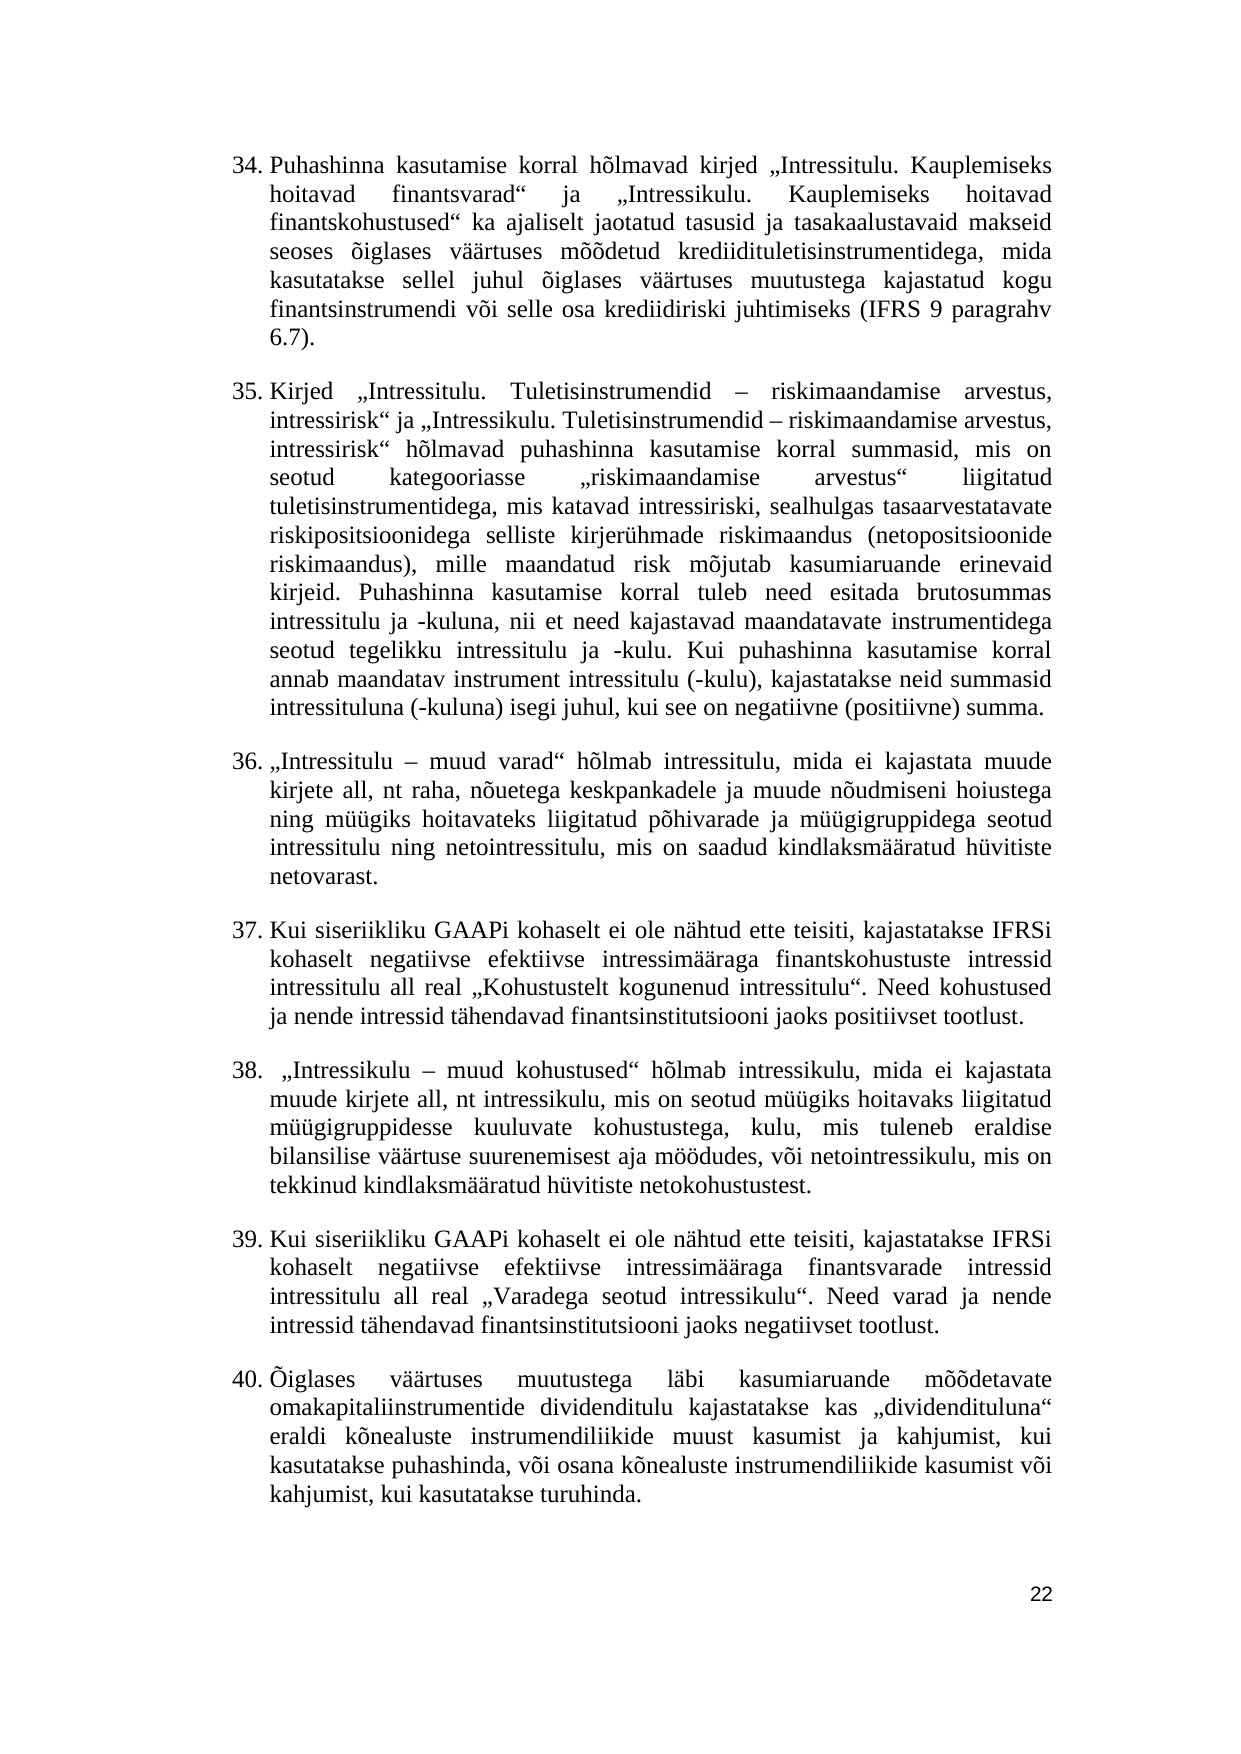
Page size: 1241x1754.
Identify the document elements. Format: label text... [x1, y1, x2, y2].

text „Intressikulu – muud kohustused“ hõlmab intressikulu, mida ei kajastata muude kirjete all, nt intressikulu, mis on seotud müügiks hoitavaks liigitatud müügigruppidesse kuuluvate kohustustega, kulu, mis tuleneb eraldise bilansilise väärtuse suurenemisest aja möödudes, või netointressikulu, mis on tekkinud kindlaksmääratud hüvitiste netokohustustest. [232, 1055, 1053, 1199]
text Kui siseriikliku GAAPi kohaselt ei ole nähtud ette teisiti, kajastatakse IFRSi kohaselt negatiivse efektiivse intressimääraga finantskohustuste intressid intressitulu all real „Kohustustelt kogunenud intressitulu“. Need kohustused ja nende intressid tähendavad finantsinstitutsiooni jaoks positiivset tootlust. [232, 915, 1053, 1030]
text Puhashinna kasutamise korral hõlmavad kirjed „Intressitulu. Kauplemiseks hoitavad finantsvarad“ ja „Intressikulu. Kauplemiseks hoitavad finantskohustused“ ka ajaliselt jaotatud tasusid ja tasakaalustavaid makseid seoses õiglases väärtuses mõõdetud krediidituletisinstrumentidega, mida kasutatakse sellel juhul õiglases väärtuses muutustega kajastatud kogu finantsinstrumendi või selle osa krediidiriski juhtimiseks (IFRS 9 paragrahv 6.7). [232, 150, 1053, 351]
text „Intressitulu – muud varad“ hõlmab intressitulu, mida ei kajastata muude kirjete all, nt raha, nõuetega keskpankadele ja muude nõudmiseni hoiustega ning müügiks hoitavateks liigitatud põhivarade ja müügigruppidega seotud intressitulu ning netointressitulu, mis on saadud kindlaksmääratud hüvitiste netovarast. [232, 746, 1053, 890]
text Kirjed „Intressitulu. Tuletisinstrumendid – riskimaandamise arvestus, intressirisk“ ja „Intressikulu. Tuletisinstrumendid – riskimaandamise arvestus, intressirisk“ hõlmavad puhashinna kasutamise korral summasid, mis on seotud kategooriasse „riskimaandamise arvestus“ liigitatud tuletisinstrumentidega, mis katavad intressiriski, sealhulgas tasaarvestatavate riskipositsioonidega selliste kirjerühmade riskimaandus (netopositsioonide riskimaandus), mille maandatud risk mõjutab kasumiaruande erinevaid kirjeid. Puhashinna kasutamise korral tuleb need esitada brutosummas intressitulu ja -kuluna, nii et need kajastavad maandatavate instrumentidega seotud tegelikku intressitulu ja -kulu. Kui puhashinna kasutamise korral annab maandatav instrument intressitulu (-kulu), kajastatakse neid summasid intressituluna (-kuluna) isegi juhul, kui see on negatiivne (positiivne) summa. [232, 376, 1053, 721]
text Kui siseriikliku GAAPi kohaselt ei ole nähtud ette teisiti, kajastatakse IFRSi kohaselt negatiivse efektiivse intressimääraga finantsvarade intressid intressitulu all real „Varadega seotud intressikulu“. Need varad ja nende intressid tähendavad finantsinstitutsiooni jaoks negatiivset tootlust. [232, 1224, 1053, 1339]
text Õiglases väärtuses muutustega läbi kasumiaruande mõõdetavate omakapitaliinstrumentide dividenditulu kajastatakse kas „dividendituluna“ eraldi kõnealuste instrumendiliikide muust kasumist ja kahjumist, kui kasutatakse puhashinda, või osana kõnealuste instrumendiliikide kasumist või kahjumist, kui kasutatakse turuhinda. [232, 1364, 1053, 1507]
